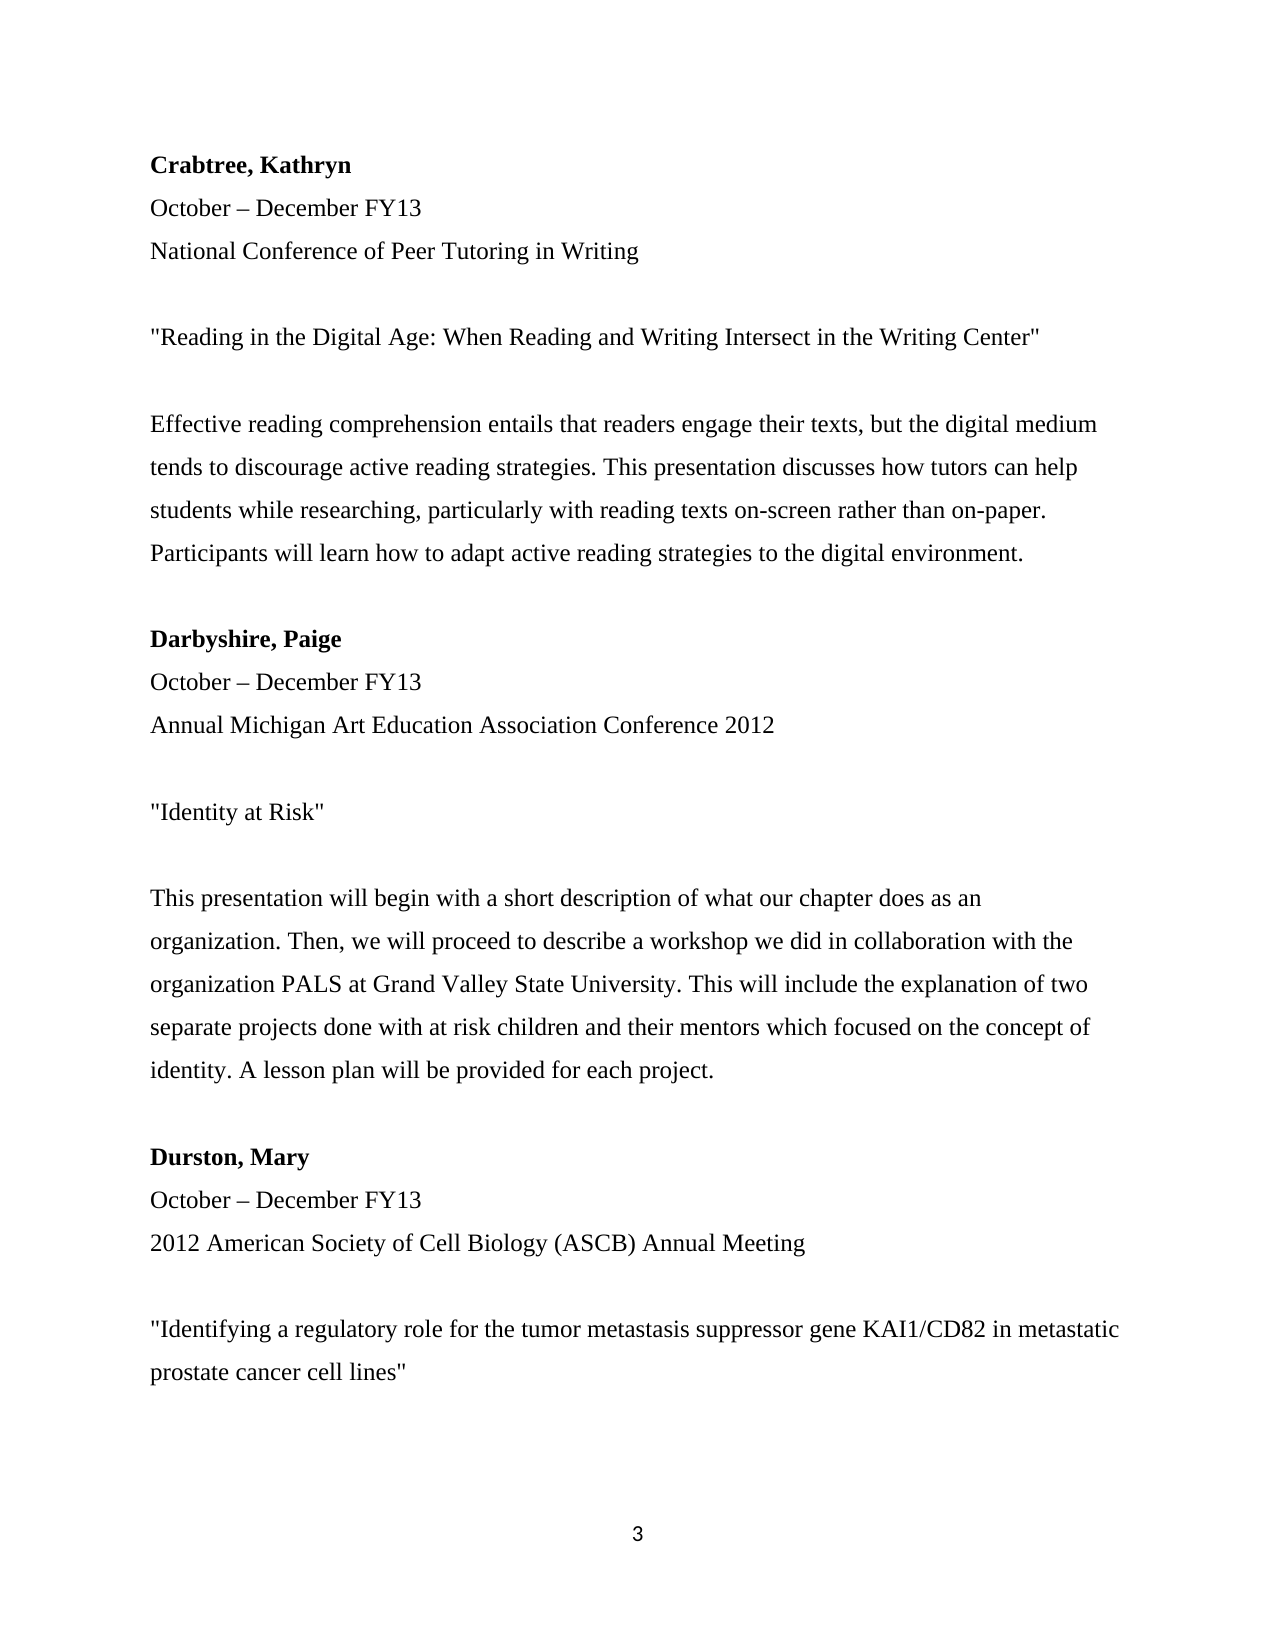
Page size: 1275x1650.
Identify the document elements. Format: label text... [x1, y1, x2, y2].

text National Conference of Peer Tutoring in Writing [150, 236, 1125, 265]
text October – December FY13 [150, 193, 1125, 222]
text This presentation will begin with a short description of what our chapter does as an [150, 883, 1125, 912]
text Darbyshire, Paige [150, 624, 1125, 653]
text Annual Michigan Art Education Association Conference 2012 [150, 711, 1125, 739]
text October – December FY13 [150, 667, 1125, 696]
text 2012 American Society of Cell Biology (ASCB) Annual Meeting [150, 1228, 1125, 1257]
text Crabtree, Kathryn [150, 150, 1125, 179]
text October – December FY13 [150, 1185, 1125, 1214]
text Effective reading comprehension entails that readers engage their texts, but the digital medium tends to discourage active reading strategies. This presentation discusses how tutors can help students while researching, particularly with reading texts on-screen rather than on-paper. Participants will learn how to adapt active reading strategies to the digital environment. [150, 409, 1125, 567]
text "Identity at Risk" [150, 797, 1125, 826]
text "Identifying a regulatory role for the tumor metastasis suppressor gene KAI1/CD82 in metastatic prostate cancer cell lines" [150, 1314, 1125, 1386]
text organization. Then, we will proceed to describe a workshop we did in collaboration with the organization PALS at Grand Valley State University. This will include the explanation of two separate projects done with at risk children and their mentors which focused on the concept of identity. A lesson plan will be provided for each project. [150, 926, 1125, 1084]
text Durston, Mary [150, 1142, 1125, 1171]
text "Reading in the Digital Age: When Reading and Writing Intersect in the Writing Center" [150, 322, 1125, 351]
